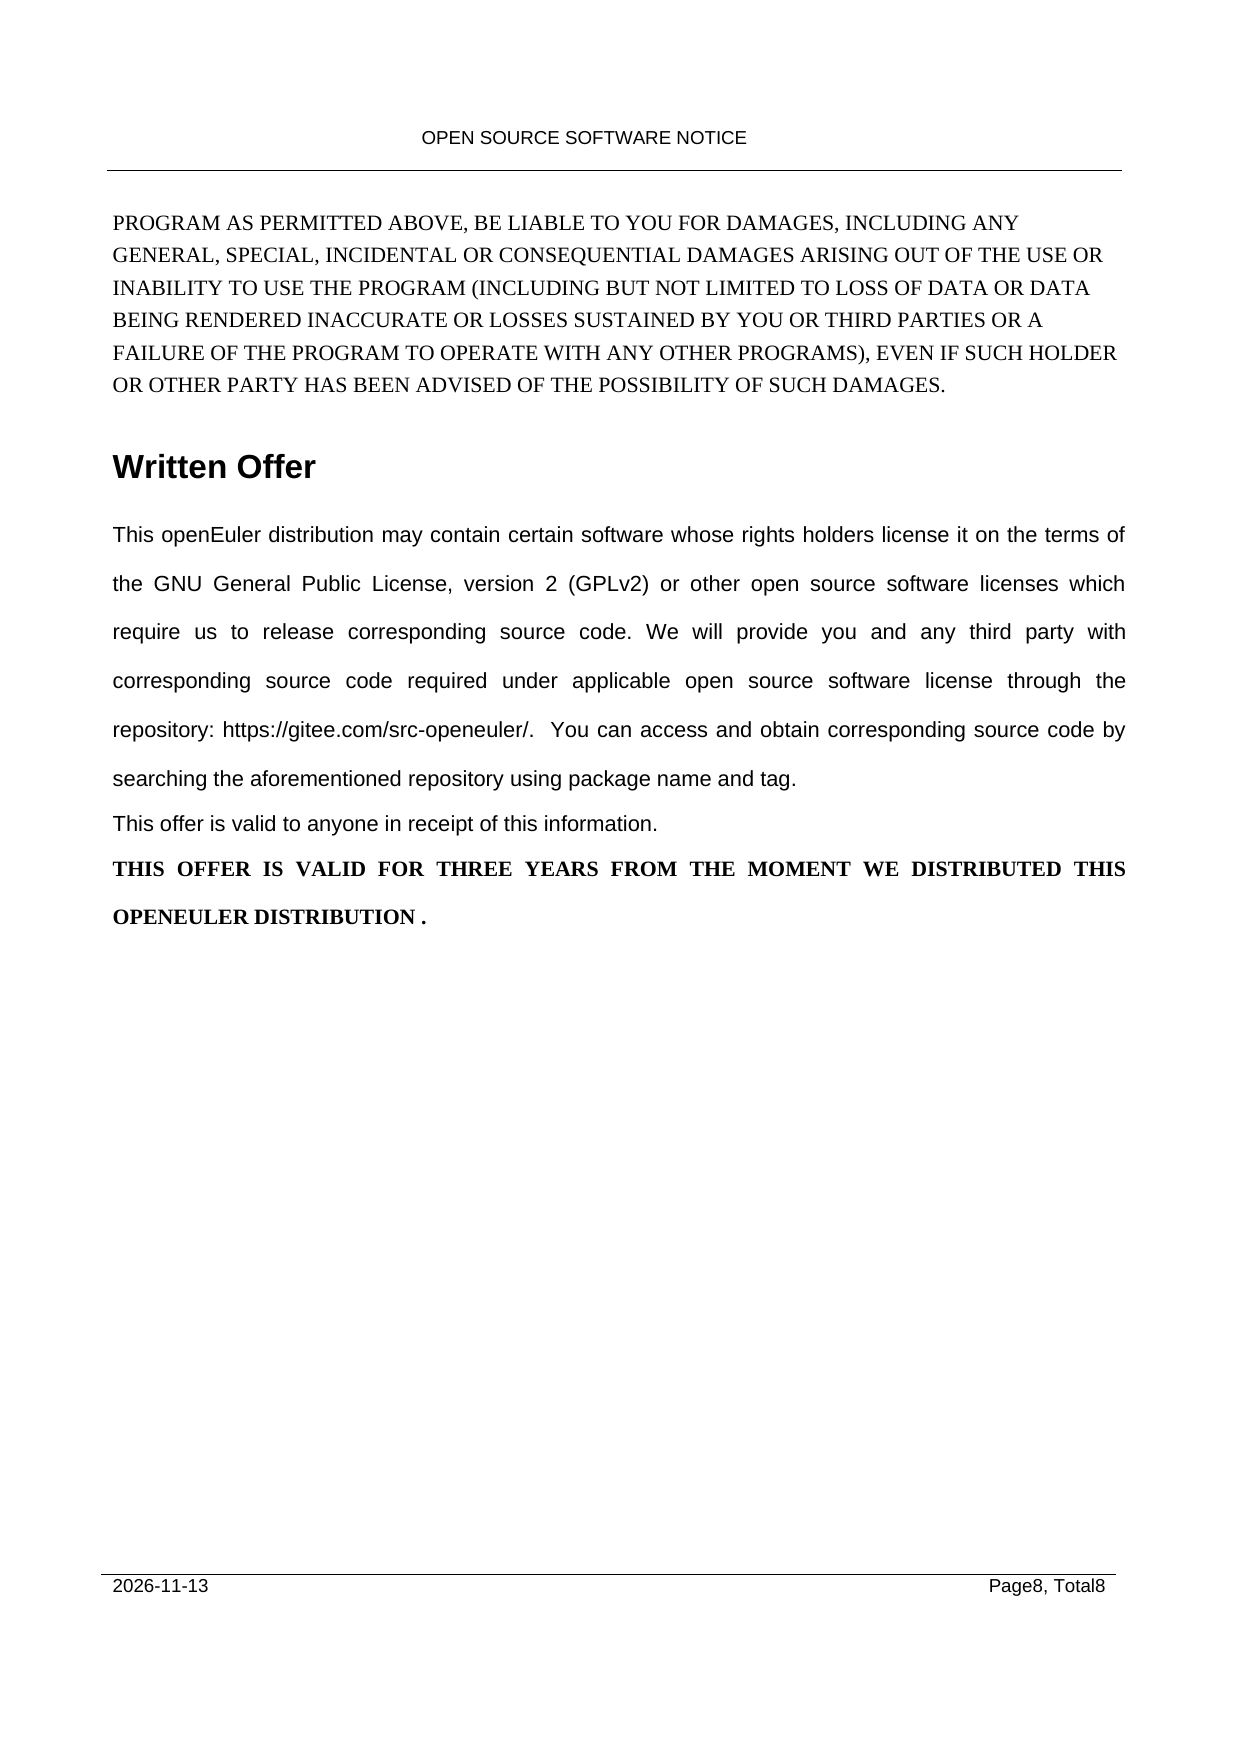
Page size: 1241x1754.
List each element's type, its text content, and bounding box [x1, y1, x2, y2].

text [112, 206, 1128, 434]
text THIS OFFER IS VALID FOR THREE YEARS FROM THE MOMENT WE DISTRIBUTED THIS OPENEULER DISTRIBUTION . [112, 852, 1128, 933]
text This openEuler distribution may contain certain software whose rights holders license it on the terms of the GNU General Public License, version 2 (GPLv2) or other open source software licenses which require us to release corresponding source code. We will provide you and any third party with corresponding source code required under applicable open source software license through the repository: https://gitee.com/src-openeuler/. You can access and obtain corresponding source code by searching the aforementioned repository using package name and tag. [112, 518, 1128, 794]
text Written Offer [112, 434, 1128, 499]
text This offer is valid to anyone in receipt of this information. [112, 807, 1128, 839]
